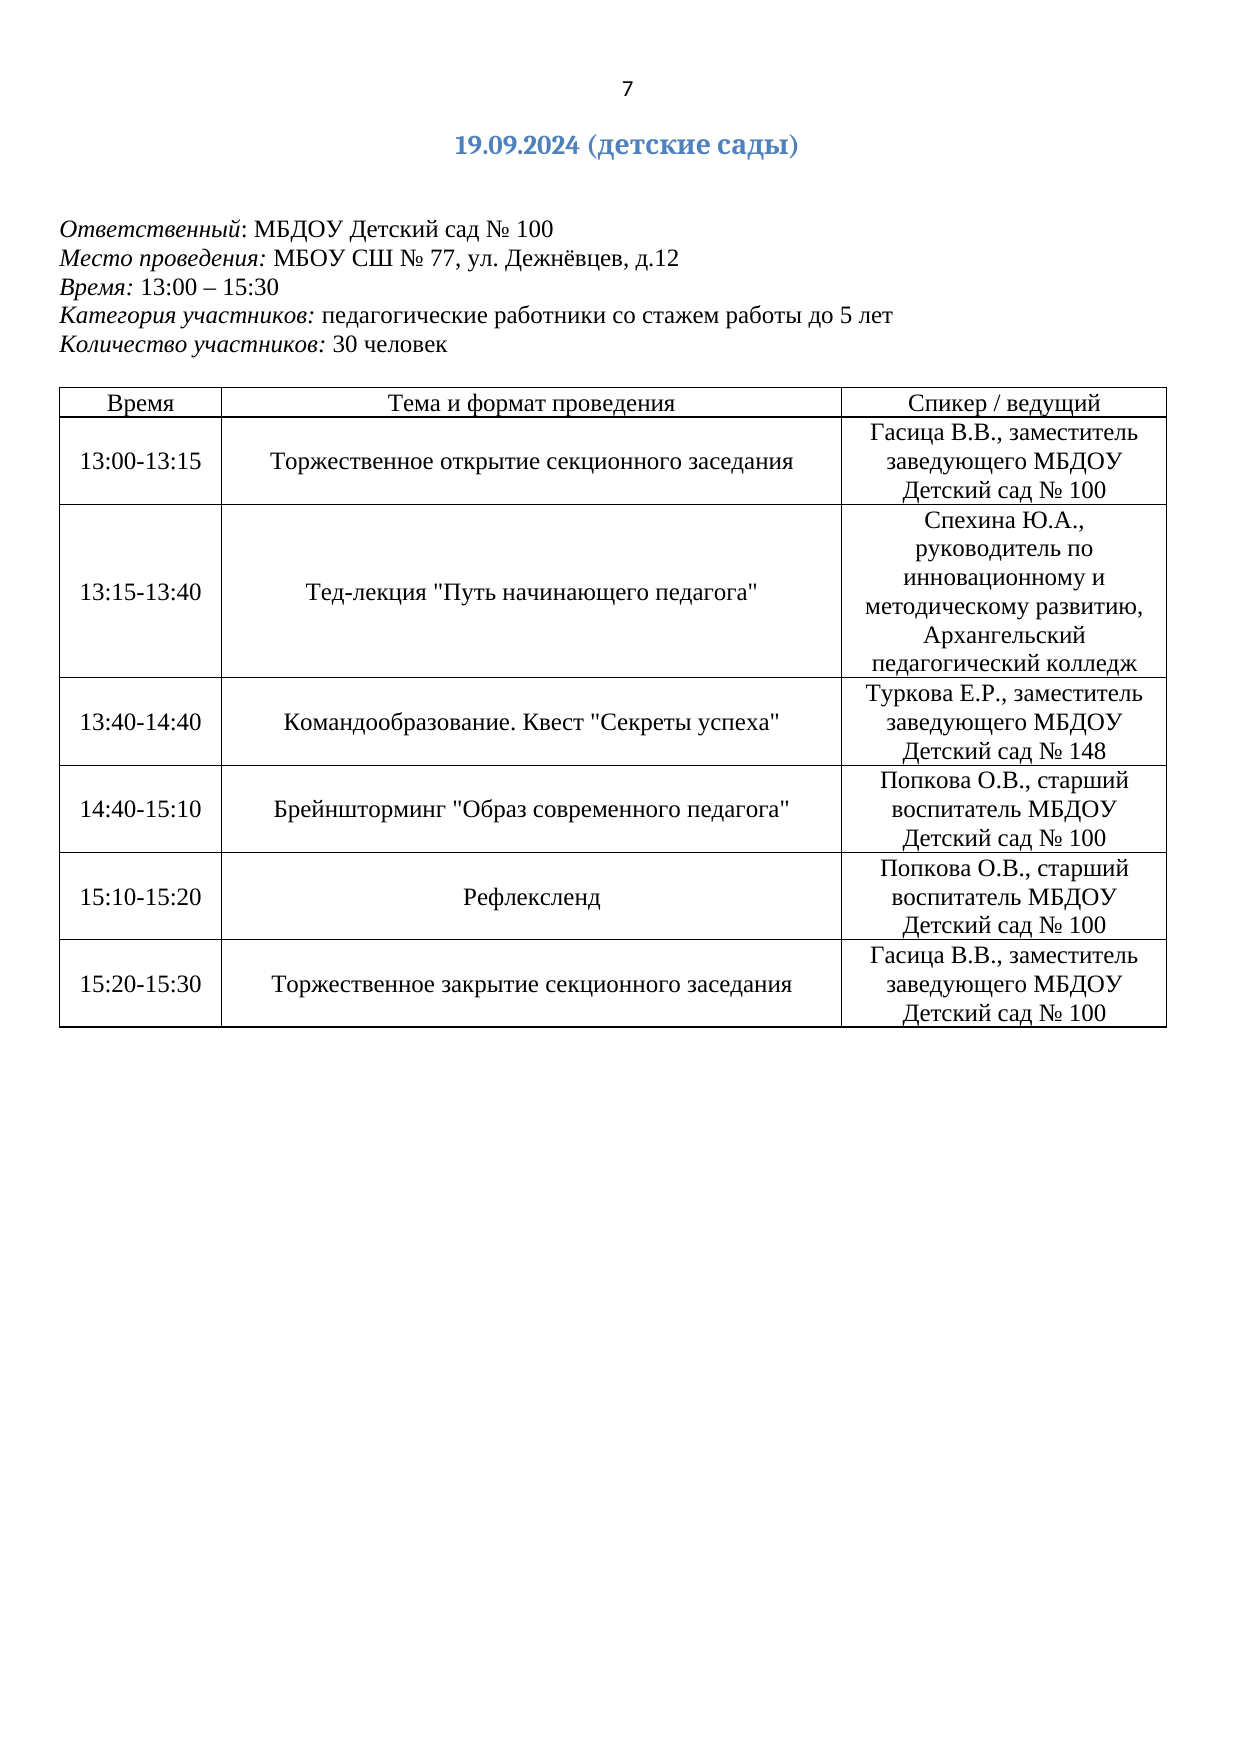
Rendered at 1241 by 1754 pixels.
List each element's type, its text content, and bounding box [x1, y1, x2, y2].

text Время: 13:00 – 15:30 [59, 272, 1196, 300]
table_cell 13:40-14:40 [60, 678, 221, 764]
text Количество участников: 30 человек [59, 329, 1196, 358]
table_cell Торжественное закрытие секционного заседания [222, 940, 841, 1026]
table_cell Гасица В.В., заместитель заведующего МБДОУ Детский сад № 100 [842, 940, 1166, 1026]
text Категория участников: педагогические работники со стажем работы до 5 лет [59, 300, 1196, 329]
table_header Спикер / ведущий [842, 388, 1166, 416]
table_cell Спехина Ю.А., руководитель по инновационному и методическому развитию, Архангельский педагогический колледж [842, 505, 1166, 677]
table_cell 13:00-13:15 [60, 418, 221, 504]
table_cell Попкова О.В., старший воспитатель МБДОУ Детский сад № 100 [842, 766, 1166, 852]
table_cell Торжественное открытие секционного заседания [222, 418, 841, 504]
table_cell Брейншторминг "Образ современного педагога" [222, 766, 841, 852]
table_cell 15:10-15:20 [60, 853, 221, 939]
text Место проведения: МБОУ СШ № 77, ул. Дежнёвцев, д.12 [59, 243, 1196, 272]
table_cell Гасица В.В., заместитель заведующего МБДОУ Детский сад № 100 [842, 418, 1166, 504]
table_cell Тед-лекция "Путь начинающего педагога" [222, 505, 841, 677]
table_header Время [60, 388, 221, 416]
text Ответственный: МБДОУ Детский сад № 100 [59, 214, 1196, 243]
table_cell Командообразование. Квест "Секреты успеха" [222, 678, 841, 764]
table_cell Попкова О.В., старший воспитатель МБДОУ Детский сад № 100 [842, 853, 1166, 939]
table_cell Туркова Е.Р., заместитель заведующего МБДОУ Детский сад № 148 [842, 678, 1166, 764]
table_header Тема и формат проведения [222, 388, 841, 416]
table_cell 15:20-15:30 [60, 940, 221, 1026]
subtitle 19.09.2024 (детские сады) [59, 130, 1196, 161]
table_cell Рефлексленд [222, 853, 841, 939]
table_cell 14:40-15:10 [60, 766, 221, 852]
table_cell 13:15-13:40 [60, 505, 221, 677]
